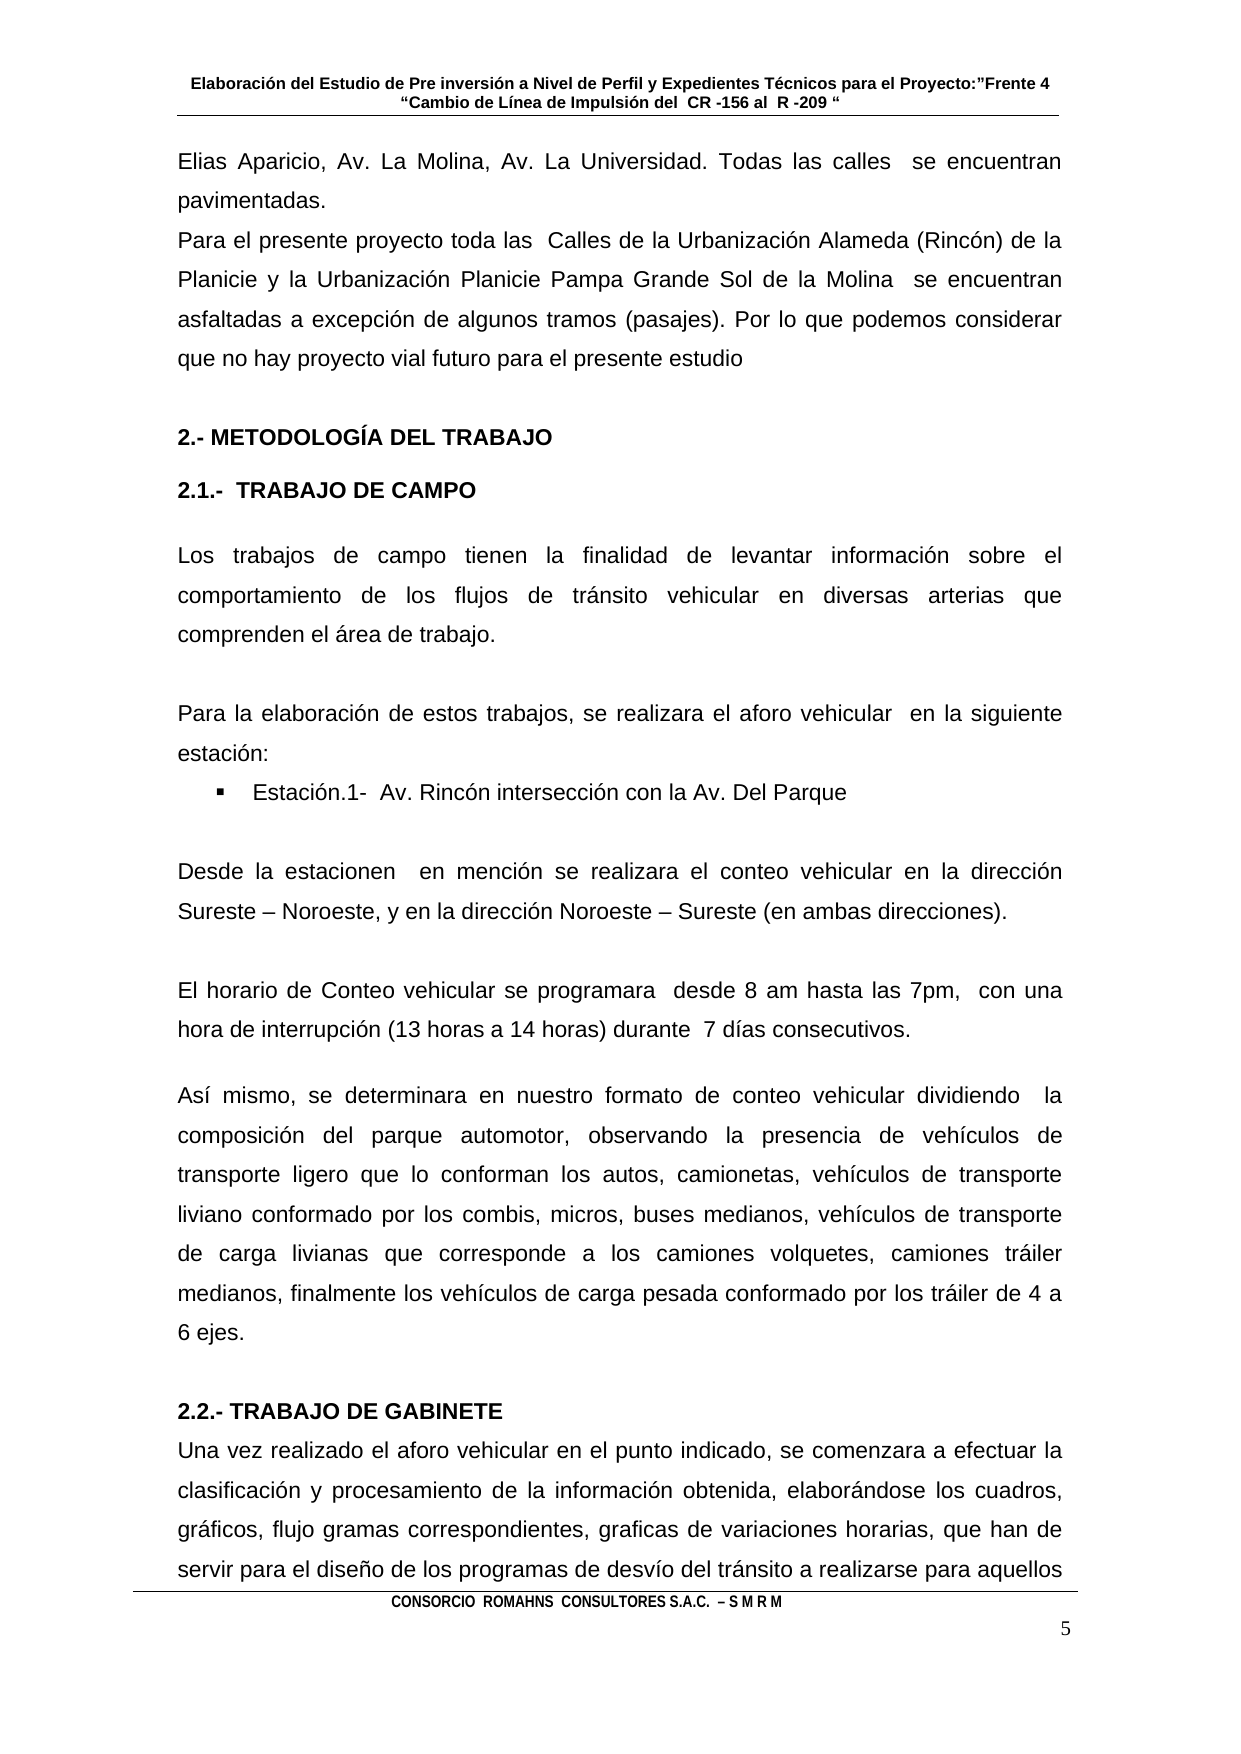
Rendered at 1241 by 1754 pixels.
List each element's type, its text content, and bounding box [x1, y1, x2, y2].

text 2.2.- TRABAJO DE GABINETE [177, 1398, 1063, 1424]
text 2.- METODOLOGÍA DEL TRABAJO [177, 424, 1063, 450]
text Los trabajos de campo tienen la finalidad de levantar información sobre el comportamiento de los flujos de tránsito vehicular en diversas arterias que comprenden el área de trabajo. [177, 542, 1063, 648]
text Así mismo, se determinara en nuestro formato de conteo vehicular dividiendo la composición del parque automotor, observando la presencia de vehículos de transporte ligero que lo conforman los autos, camionetas, vehículos de transporte liviano conformado por los combis, micros, buses medianos, vehículos de transporte de carga livianas que corresponde a los camiones volquetes, camiones tráiler medianos, finalmente los vehículos de carga pesada conformado por los tráiler de 4 a 6 ejes. [177, 1082, 1063, 1345]
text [177, 148, 1063, 213]
text Para el presente proyecto toda las Calles de la Urbanización Alameda (Rincón) de la Planicie y la Urbanización Planicie Pampa Grande Sol de la Molina se encuentran asfaltadas a excepción de algunos tramos (pasajes). Por lo que podemos considerar que no hay proyecto vial futuro para el presente estudio [177, 227, 1063, 371]
list Estación.1- Av. Rincón intersección con la Av. Del Parque [215, 779, 1063, 806]
text 2.1.- TRABAJO DE CAMPO [177, 477, 1063, 503]
text Desde la estacionen en mención se realizara el conteo vehicular en la dirección Sureste – Noroeste, y en la dirección Noroeste – Sureste (en ambas direcciones). [177, 858, 1063, 924]
text Para la elaboración de estos trabajos, se realizara el aforo vehicular en la siguiente estación: [177, 700, 1063, 766]
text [177, 1437, 1063, 1582]
text El horario de Conteo vehicular se programara desde 8 am hasta las 7pm, con una hora de interrupción (13 horas a 14 horas) durante 7 días consecutivos. [177, 977, 1063, 1043]
